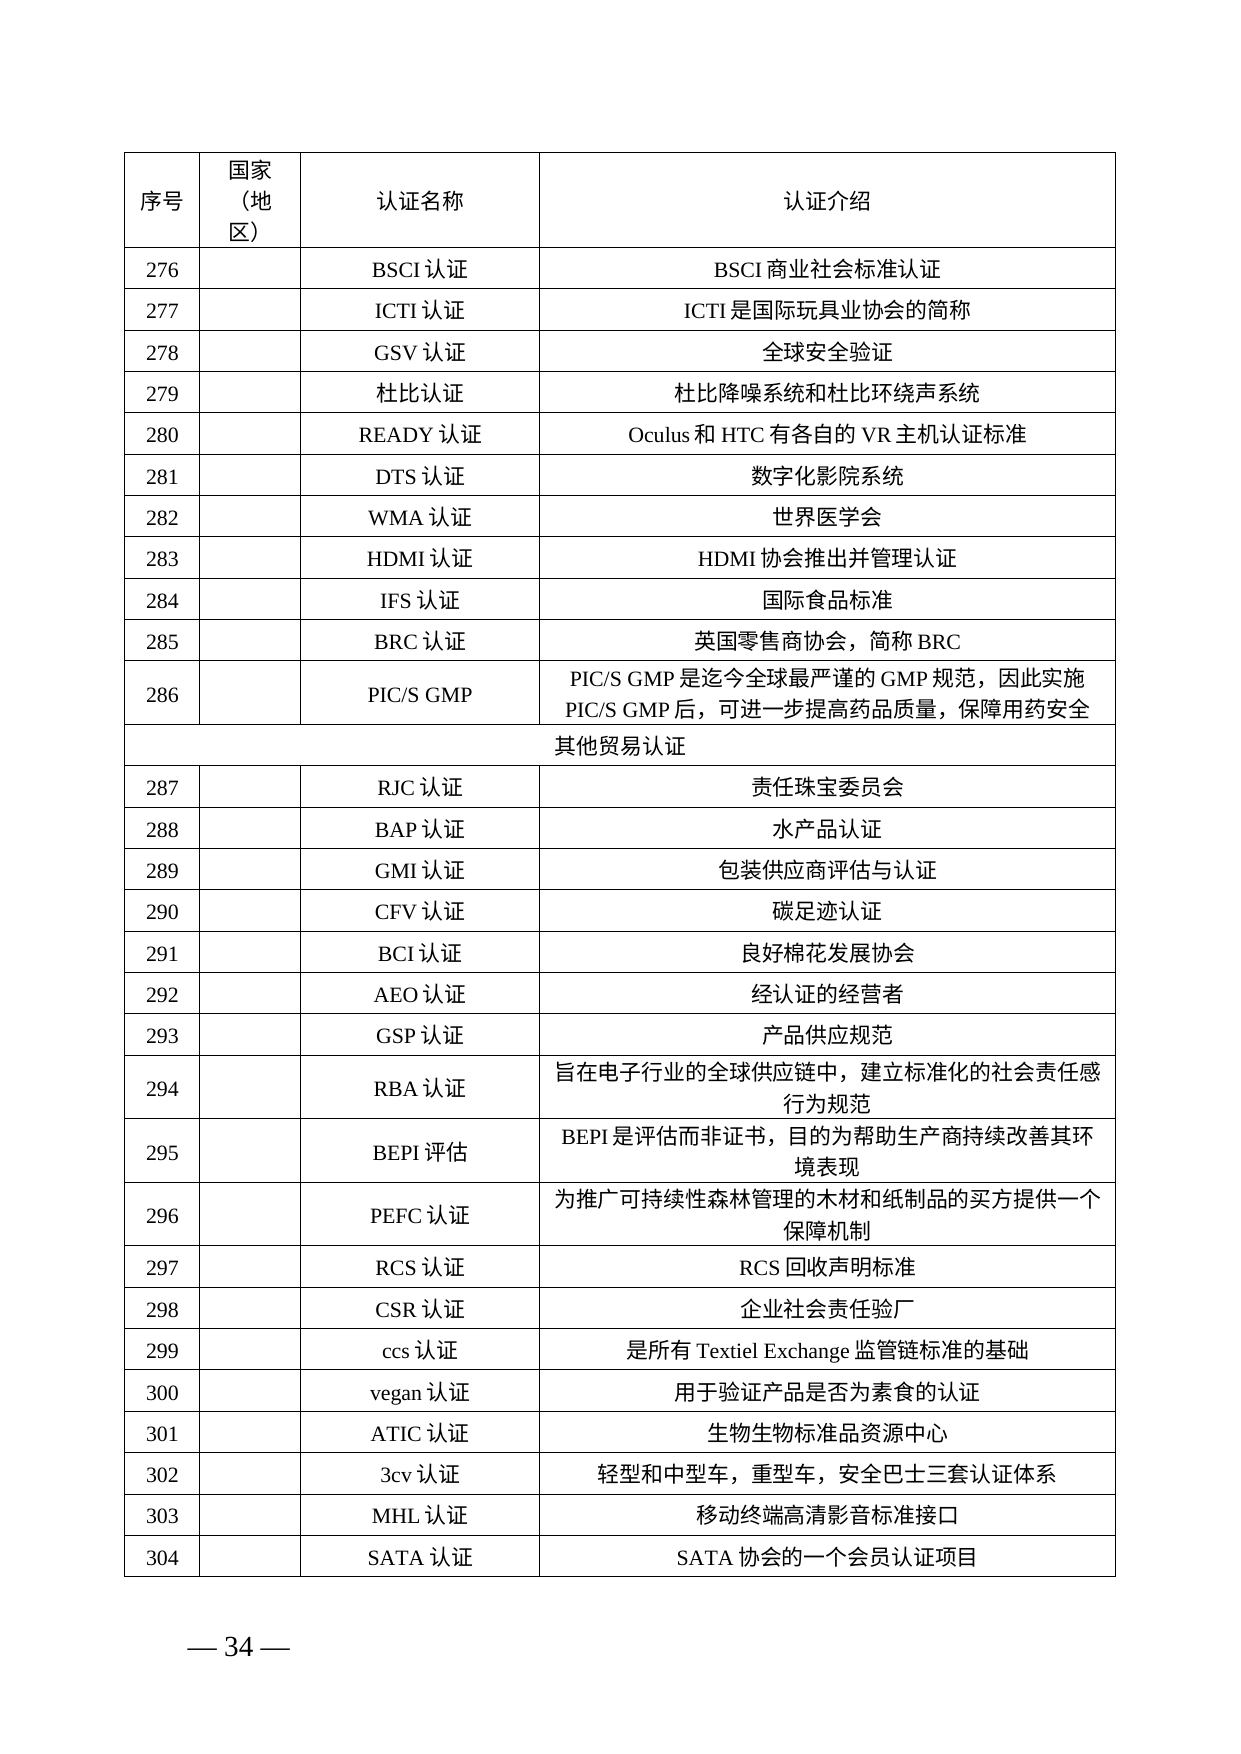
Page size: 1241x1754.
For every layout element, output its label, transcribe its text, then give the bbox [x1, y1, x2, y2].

table_cell BEPI评估 [301, 1119, 539, 1182]
table_cell [200, 1119, 300, 1182]
table_cell 285 [125, 620, 199, 660]
table_cell [200, 372, 300, 412]
table_cell BSCI商业社会标准认证 [540, 248, 1115, 288]
table_cell Oculus和HTC有各自的VR主机认证标准 [540, 413, 1115, 453]
table_cell [200, 455, 300, 495]
table_cell 用于验证产品是否为素食的认证 [540, 1370, 1115, 1411]
table_cell 298 [125, 1288, 199, 1328]
table_cell 297 [125, 1246, 199, 1287]
table_header 认证名称 [301, 153, 539, 247]
table_cell 296 [125, 1183, 199, 1245]
table_cell [200, 973, 300, 1013]
table_cell 责任珠宝委员会 [540, 766, 1115, 807]
table_cell [200, 766, 300, 807]
table_cell RJC认证 [301, 766, 539, 807]
table_cell 281 [125, 455, 199, 495]
table_cell 283 [125, 537, 199, 578]
table_cell [200, 248, 300, 288]
table_cell 碳足迹认证 [540, 890, 1115, 931]
table_cell DTS认证 [301, 455, 539, 495]
table_cell 其他贸易认证 [125, 725, 1115, 765]
table_cell 278 [125, 331, 199, 371]
table_cell [200, 537, 300, 578]
table_cell BRC认证 [301, 620, 539, 660]
table_header 认证介绍 [540, 153, 1115, 247]
table_cell 293 [125, 1014, 199, 1055]
table_cell 企业社会责任验厂 [540, 1288, 1115, 1328]
table_cell 轻型和中型车，重型车，安全巴士三套认证体系 [540, 1453, 1115, 1493]
table_cell HDMI协会推出并管理认证 [540, 537, 1115, 578]
table_cell [200, 808, 300, 848]
table_cell 288 [125, 808, 199, 848]
table_cell 产品供应规范 [540, 1014, 1115, 1055]
table_cell AEO认证 [301, 973, 539, 1013]
table_cell MHL认证 [301, 1495, 539, 1535]
table_cell 303 [125, 1495, 199, 1535]
table_cell 世界医学会 [540, 496, 1115, 536]
table_cell CSR认证 [301, 1288, 539, 1328]
table_cell [200, 620, 300, 660]
table_cell RCS认证 [301, 1246, 539, 1287]
table_header 序号 [125, 153, 199, 247]
table_cell 284 [125, 579, 199, 619]
table_cell 290 [125, 890, 199, 931]
table_cell 良好棉花发展协会 [540, 932, 1115, 972]
table_cell ICTI认证 [301, 289, 539, 329]
table_cell 304 [125, 1536, 199, 1576]
table_cell [200, 1453, 300, 1493]
table_cell [200, 1412, 300, 1452]
table_cell 经认证的经营者 [540, 973, 1115, 1013]
table_cell PIC/S GMP [301, 661, 539, 724]
table_cell GSP认证 [301, 1014, 539, 1055]
table_cell [200, 1246, 300, 1287]
table_cell BCI认证 [301, 932, 539, 972]
table_cell 全球安全验证 [540, 331, 1115, 371]
table_cell 291 [125, 932, 199, 972]
table_cell READY认证 [301, 413, 539, 453]
table_cell ccs认证 [301, 1329, 539, 1369]
table_cell 295 [125, 1119, 199, 1182]
table_cell 286 [125, 661, 199, 724]
table_cell 282 [125, 496, 199, 536]
table_cell [200, 1014, 300, 1055]
table_cell PIC/S GMP是迄今全球最严谨的GMP规范，因此实施PIC/S GMP后，可进一步提高药品质量，保障用药安全 [540, 661, 1115, 724]
table_cell [200, 1536, 300, 1576]
table_cell 279 [125, 372, 199, 412]
table_header 国家 （地区） [200, 153, 300, 247]
table_cell 是所有Textiel Exchange监管链标准的基础 [540, 1329, 1115, 1369]
table_cell CFV认证 [301, 890, 539, 931]
table_cell 杜比降噪系统和杜比环绕声系统 [540, 372, 1115, 412]
table_cell ICTI是国际玩具业协会的简称 [540, 289, 1115, 329]
table_cell 276 [125, 248, 199, 288]
table_cell PEFC认证 [301, 1183, 539, 1245]
table_cell vegan认证 [301, 1370, 539, 1411]
table_cell WMA认证 [301, 496, 539, 536]
table_cell 301 [125, 1412, 199, 1452]
table_cell 数字化影院系统 [540, 455, 1115, 495]
table_cell [200, 289, 300, 329]
table_cell [200, 932, 300, 972]
table_cell BEPI是评估而非证书，目的为帮助生产商持续改善其环境表现 [540, 1119, 1115, 1182]
table_cell [200, 1370, 300, 1411]
table_cell [200, 890, 300, 931]
table_cell GMI认证 [301, 849, 539, 889]
table_cell RCS回收声明标准 [540, 1246, 1115, 1287]
table_cell 英国零售商协会，简称BRC [540, 620, 1115, 660]
table_cell IFS认证 [301, 579, 539, 619]
table_cell 国际食品标准 [540, 579, 1115, 619]
table_cell 302 [125, 1453, 199, 1493]
table_cell [200, 579, 300, 619]
table_cell 280 [125, 413, 199, 453]
table_cell HDMI认证 [301, 537, 539, 578]
table_cell [200, 1183, 300, 1245]
table_cell [200, 413, 300, 453]
table_cell [200, 1288, 300, 1328]
table_cell 292 [125, 973, 199, 1013]
table_cell [200, 496, 300, 536]
table_cell 300 [125, 1370, 199, 1411]
table_cell RBA认证 [301, 1056, 539, 1118]
table_cell SATA协会的一个会员认证项目 [540, 1536, 1115, 1576]
table_cell [200, 331, 300, 371]
table_cell ATIC认证 [301, 1412, 539, 1452]
table_cell [200, 1056, 300, 1118]
table_cell 杜比认证 [301, 372, 539, 412]
table_cell [200, 661, 300, 724]
table_cell 294 [125, 1056, 199, 1118]
table_cell 移动终端高清影音标准接口 [540, 1495, 1115, 1535]
table_cell GSV认证 [301, 331, 539, 371]
table_cell BAP认证 [301, 808, 539, 848]
table_cell 包装供应商评估与认证 [540, 849, 1115, 889]
table_cell [200, 1495, 300, 1535]
table_cell 水产品认证 [540, 808, 1115, 848]
table_cell 旨在电子行业的全球供应链中，建立标准化的社会责任感行为规范 [540, 1056, 1115, 1118]
table_cell 生物生物标准品资源中心 [540, 1412, 1115, 1452]
table_cell SATA认证 [301, 1536, 539, 1576]
table_cell 277 [125, 289, 199, 329]
table_cell 289 [125, 849, 199, 889]
table_cell 为推广可持续性森林管理的木材和纸制品的买方提供一个保障机制 [540, 1183, 1115, 1245]
table_cell BSCI认证 [301, 248, 539, 288]
table_cell [200, 849, 300, 889]
table_cell [200, 1329, 300, 1369]
table_cell 3cv认证 [301, 1453, 539, 1493]
table_cell 287 [125, 766, 199, 807]
table_cell 299 [125, 1329, 199, 1369]
